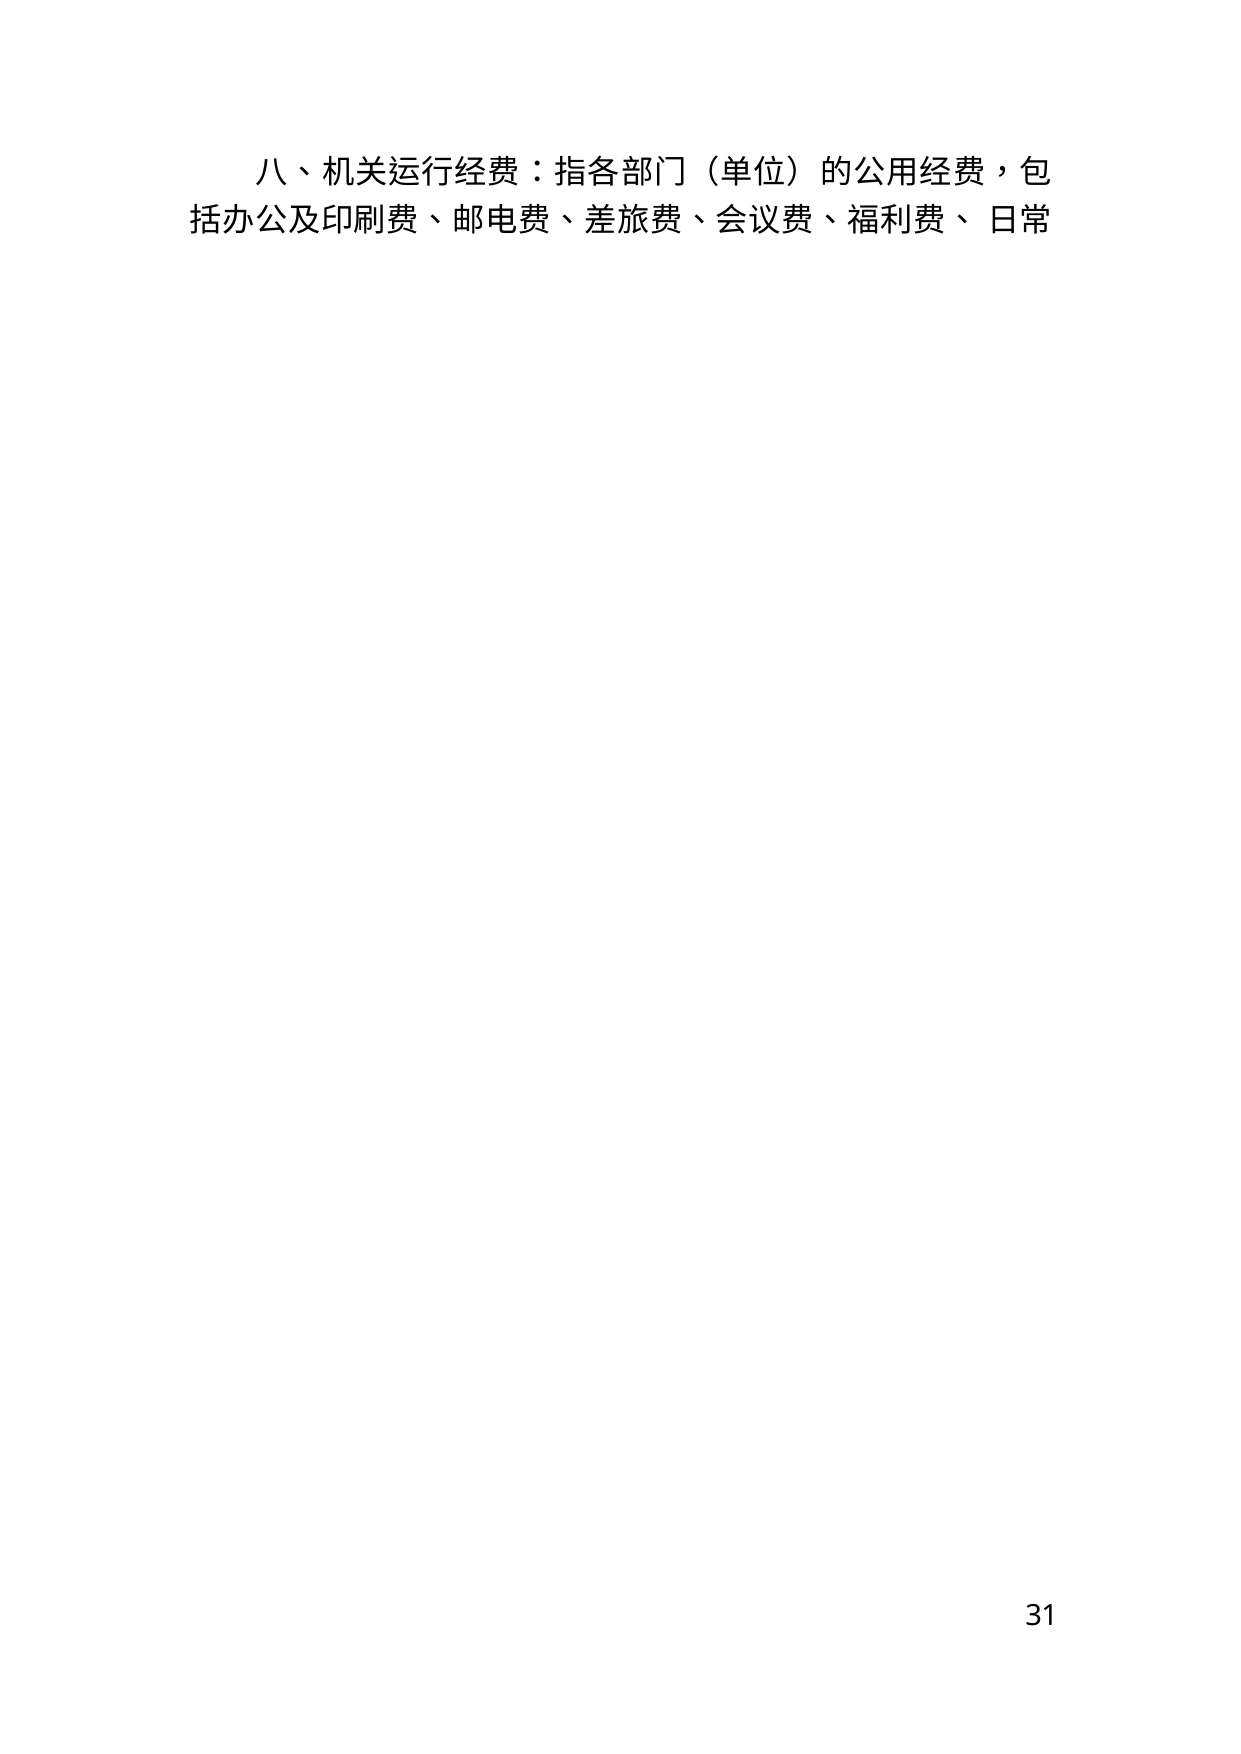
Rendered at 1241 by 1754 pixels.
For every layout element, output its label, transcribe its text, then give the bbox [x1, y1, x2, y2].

text 八、机关运行经费：指各部门（单位）的公用经费，包 括办公及印刷费、邮电费、差旅费、会议费、福利费、 日常 [189, 149, 1053, 241]
